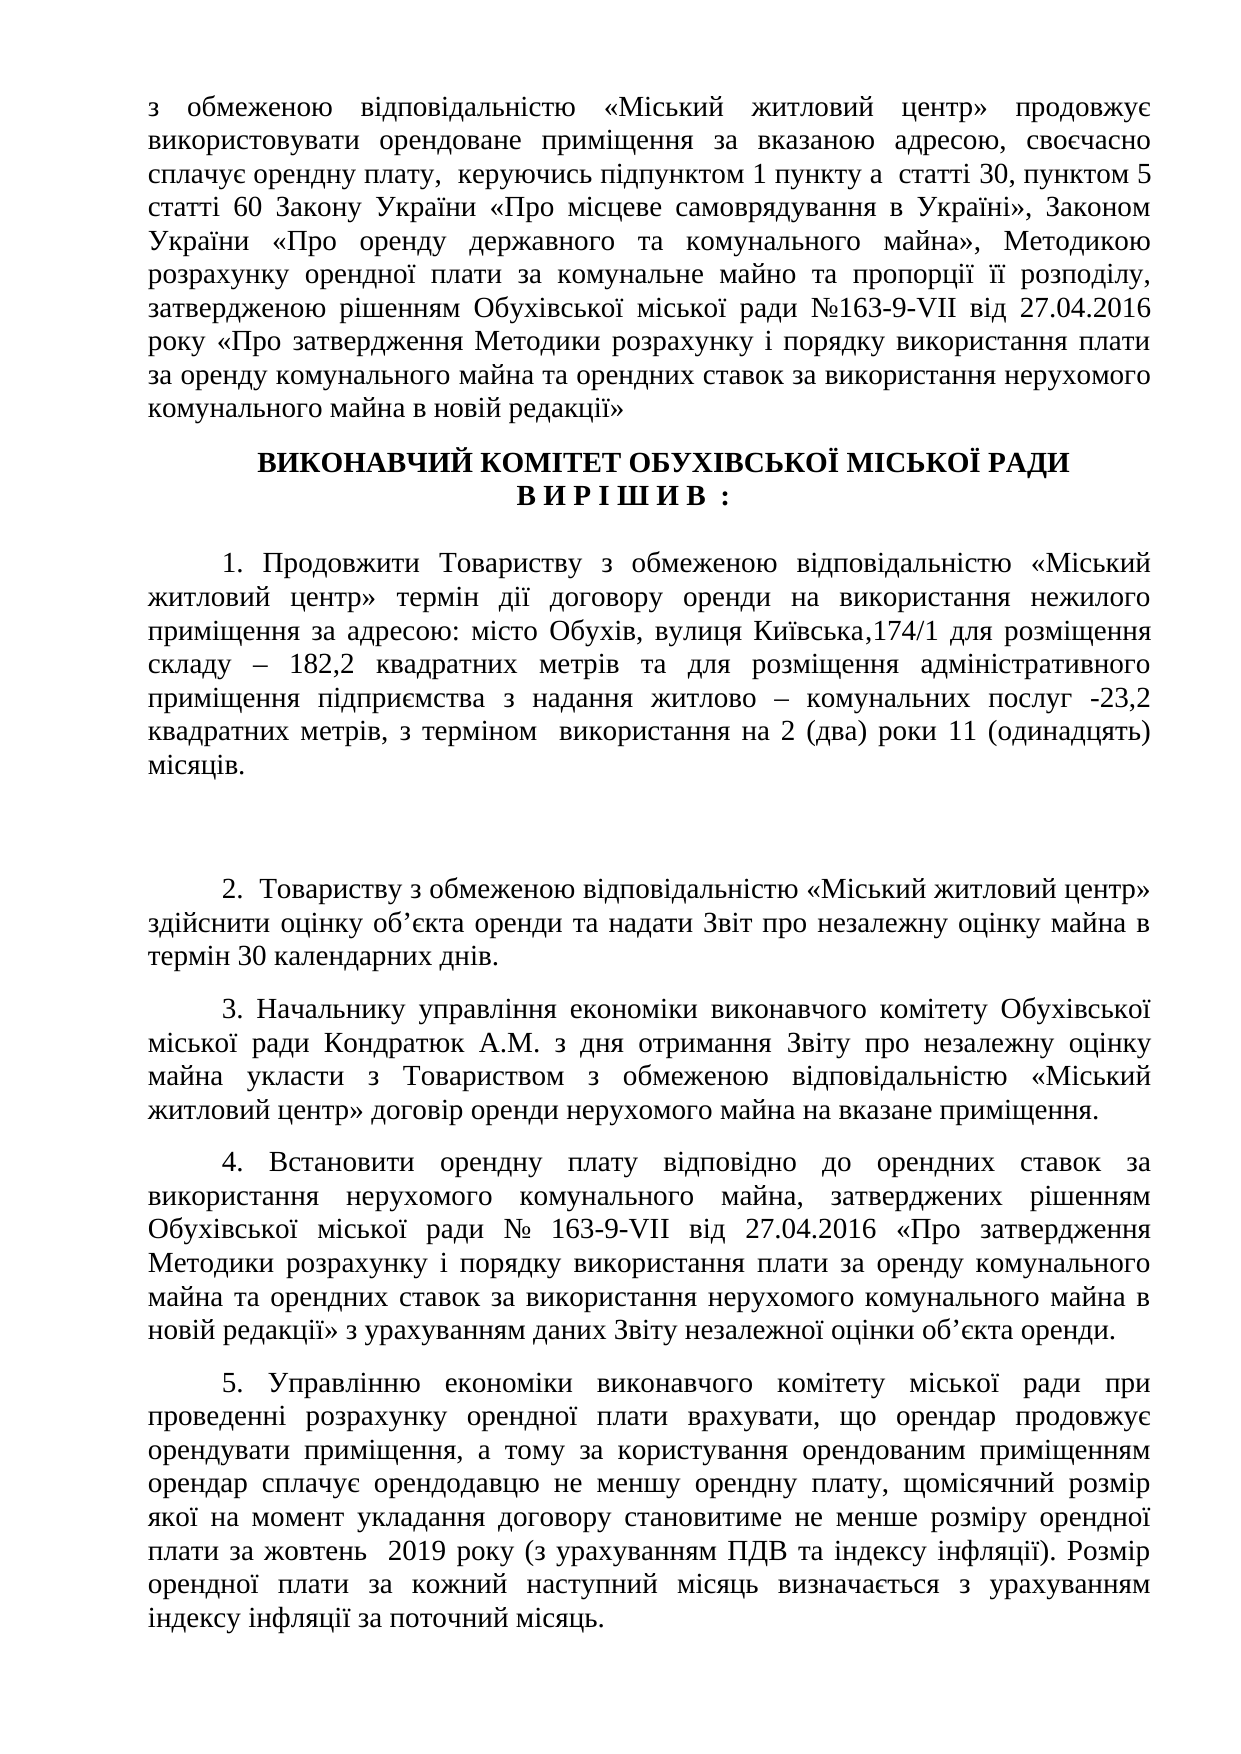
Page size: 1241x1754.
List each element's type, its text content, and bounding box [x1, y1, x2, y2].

subtitle ВИКОНАВЧИЙ КОМІТЕТ ОБУХІВСЬКОЇ МІСЬКОЇ РАДИ [148, 445, 1152, 478]
text В И Р І Ш И В : [516, 478, 1152, 512]
text 2. Товариству з обмеженою відповідальністю «Міський житловий центр» здійснити оцінку об’єкта оренди та надати Звіт про незалежну оцінку майна в термін 30 календарних днів. [148, 871, 1152, 972]
text 5. Управлінню економіки виконавчого комітету міської ради при проведенні розрахунку орендної плати врахувати, що орендар продовжує орендувати приміщення, а тому за користування орендованим приміщенням орендар сплачує орендодавцю не меншу орендну плату, щомісячний розмір якої на момент укладання договору становитиме не менше розміру орендної плати за жовтень 2019 року (з урахуванням ПДВ та індексу інфляції). Розмір орендної плати за кожний наступний місяць визначається з урахуванням індексу інфляції за поточний місяць. [148, 1365, 1152, 1633]
text 3. Начальнику управління економіки виконавчого комітету Обухівської міської ради Кондратюк А.М. з дня отримання Звіту про незалежну оцінку майна укласти з Товариством з обмеженою відповідальністю «Міський житловий центр» договір оренди нерухомого майна на вказане приміщення. [148, 991, 1152, 1125]
text 4. Встановити орендну плату відповідно до орендних ставок за використання нерухомого комунального майна, затверджених рішенням Обухівської міської ради № 163-9-VІI від 27.04.2016 «Про затвердження Методики розрахунку і порядку використання плати за оренду комунального майна та орендних ставок за використання нерухомого комунального майна в новій редакції» з урахуванням даних Звіту незалежної оцінки об’єкта оренди. [148, 1144, 1152, 1346]
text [148, 89, 1152, 424]
text 1. Продовжити Товариству з обмеженою відповідальністю «Міський житловий центр» термін дії договору оренди на використання нежилого приміщення за адресою: місто Обухів, вулиця Київська,174/1 для розміщення складу – 182,2 квадратних метрів та для розміщення адміністративного приміщення підприємства з надання житлово – комунальних послуг -23,2 квадратних метрів, з терміном використання на 2 (два) роки 11 (одинадцять) місяців. [148, 546, 1152, 780]
